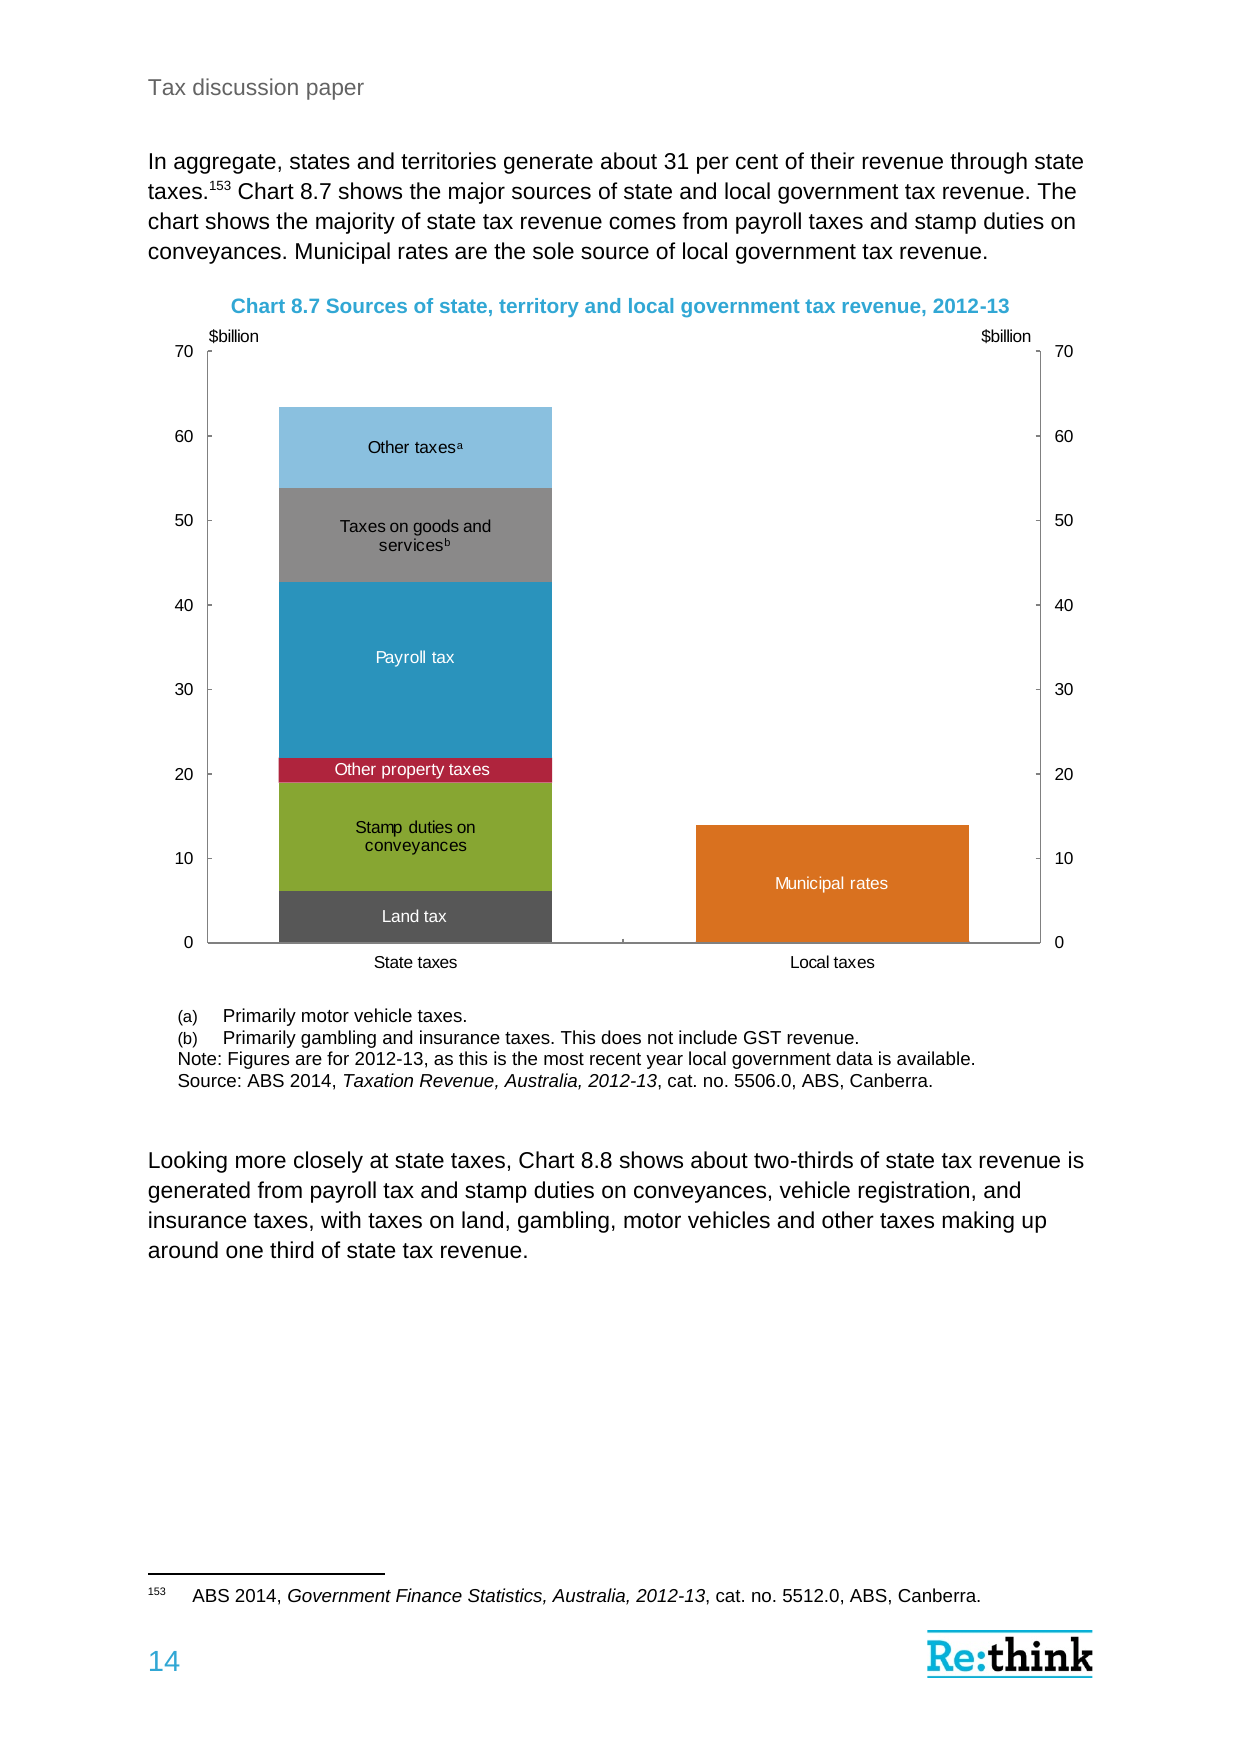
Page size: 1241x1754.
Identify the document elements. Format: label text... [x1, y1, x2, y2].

text Note: Figures are for 2012-13, as this is the most recent year local government data is available. [177, 1048, 1092, 1070]
picture [934, 1645, 945, 1655]
text Primarily gambling and insurance taxes. This does not include GST revenue. [177, 1027, 1092, 1048]
text Source: ABS 2014, Taxation Revenue, Australia, 2012-13, cat. no. 5506.0, ABS, Canberra. [177, 1070, 1092, 1091]
text Looking more closely at state taxes, Chart 8.8 shows about two-thirds of state tax revenue is generated from payroll tax and stamp duties on conveyances, vehicle registration, and insurance taxes, with taxes on land, gambling, motor vehicles and other taxes making up around one third of state tax revenue. [148, 1147, 1092, 1263]
picture [927, 1630, 1093, 1676]
text In aggregate, states and territories generate about 31 per cent of their revenue through state taxes. Chart 8.7 shows the major sources of state and local government tax revenue. The chart shows the majority of state tax revenue comes from payroll taxes and stamp duties on conveyances. Municipal rates are the sole source of local government tax revenue. [148, 148, 1092, 265]
text Primarily motor vehicle taxes. [177, 1005, 1092, 1027]
